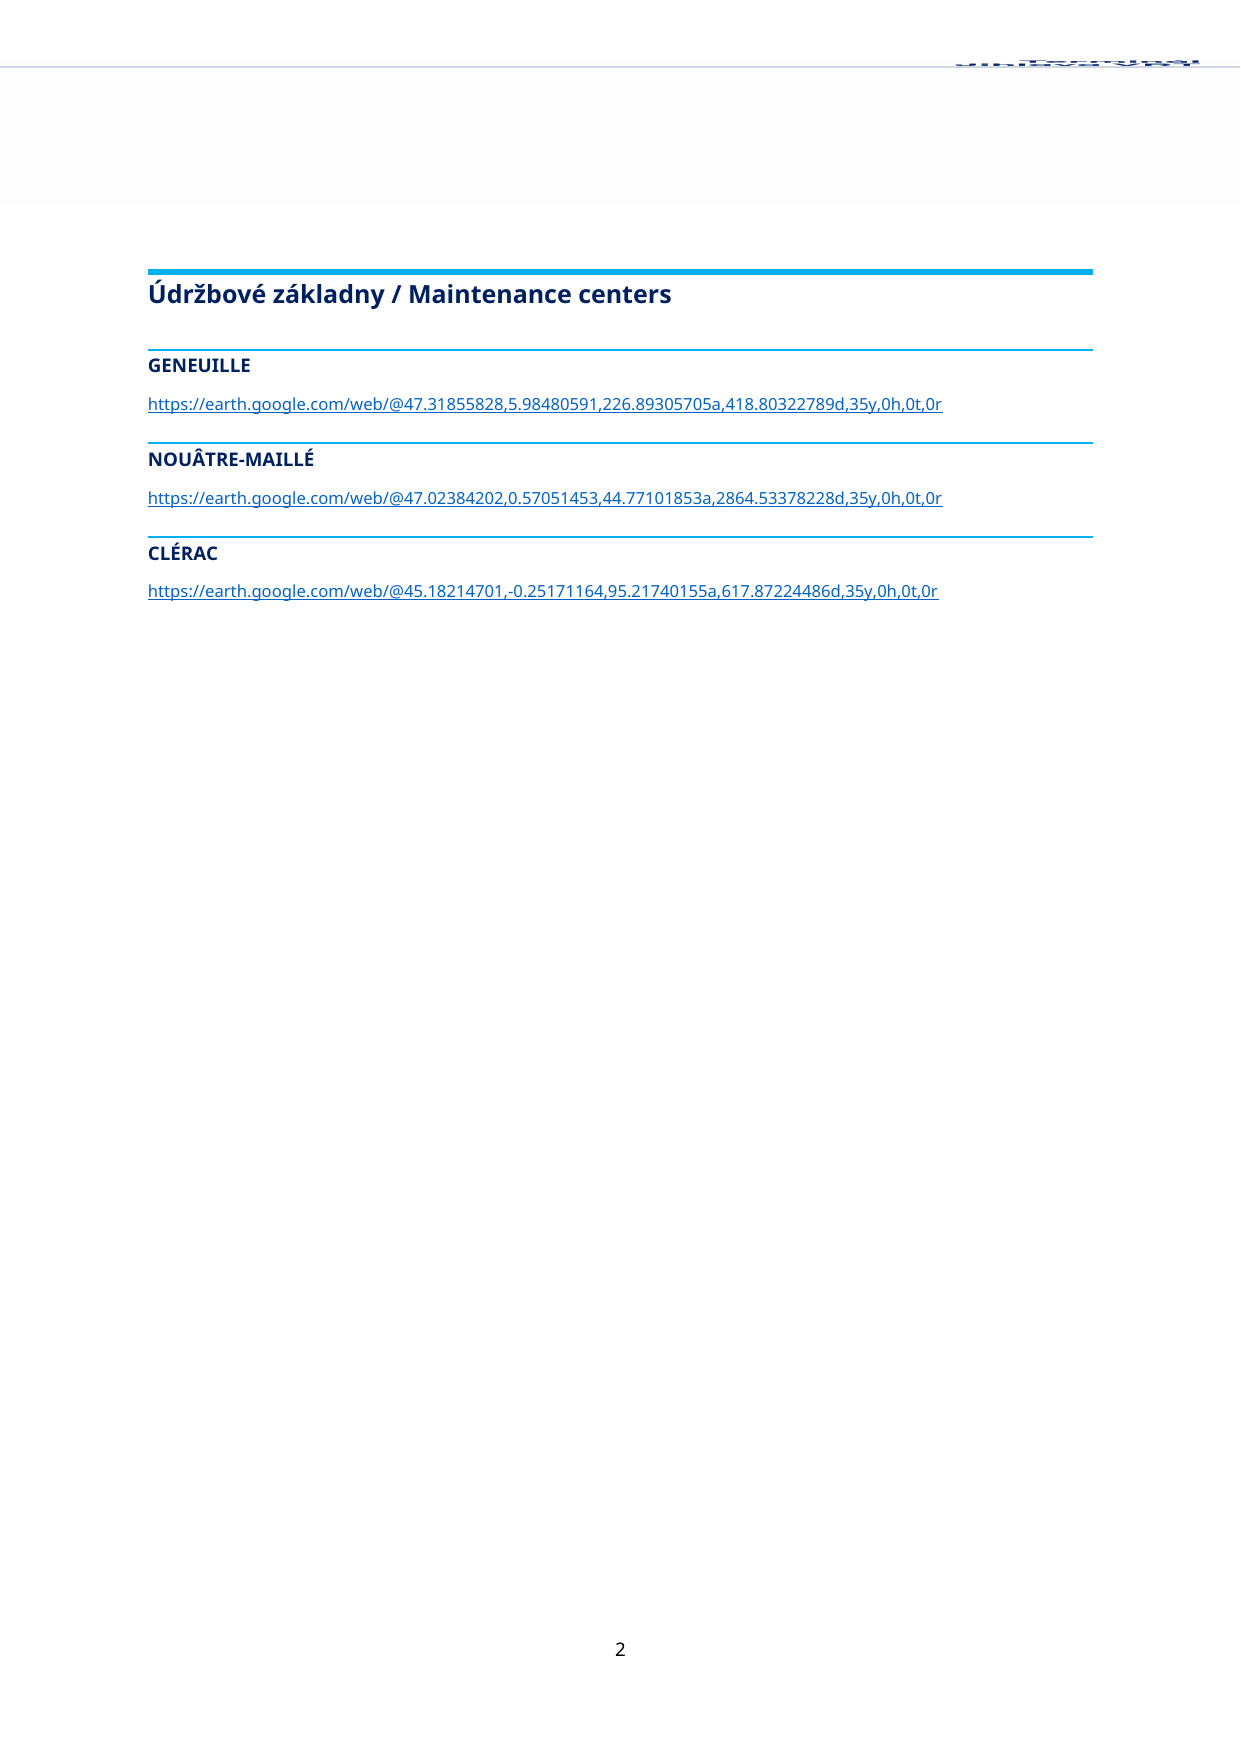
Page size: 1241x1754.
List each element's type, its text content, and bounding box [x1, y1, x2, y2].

subtitle Geneuille [148, 351, 1093, 378]
picture [0, 59, 1241, 205]
text https://earth.google.com/web/@47.31855828,5.98480591,226.89305705a,418.80322789d,35y,0h,0t,0r [148, 393, 1093, 416]
subtitle Nouâtre-Maillé [148, 444, 1093, 472]
subtitle Údržbové základny / Maintenance centers [148, 275, 1093, 311]
text https://earth.google.com/web/@45.18214701,-0.25171164,95.21740155a,617.87224486d,35y,0h,0t,0r [148, 580, 1093, 603]
text https://earth.google.com/web/@47.02384202,0.57051453,44.77101853a,2864.53378228d,35y,0h,0t,0r [148, 486, 1093, 509]
subtitle Clérac [148, 538, 1093, 566]
